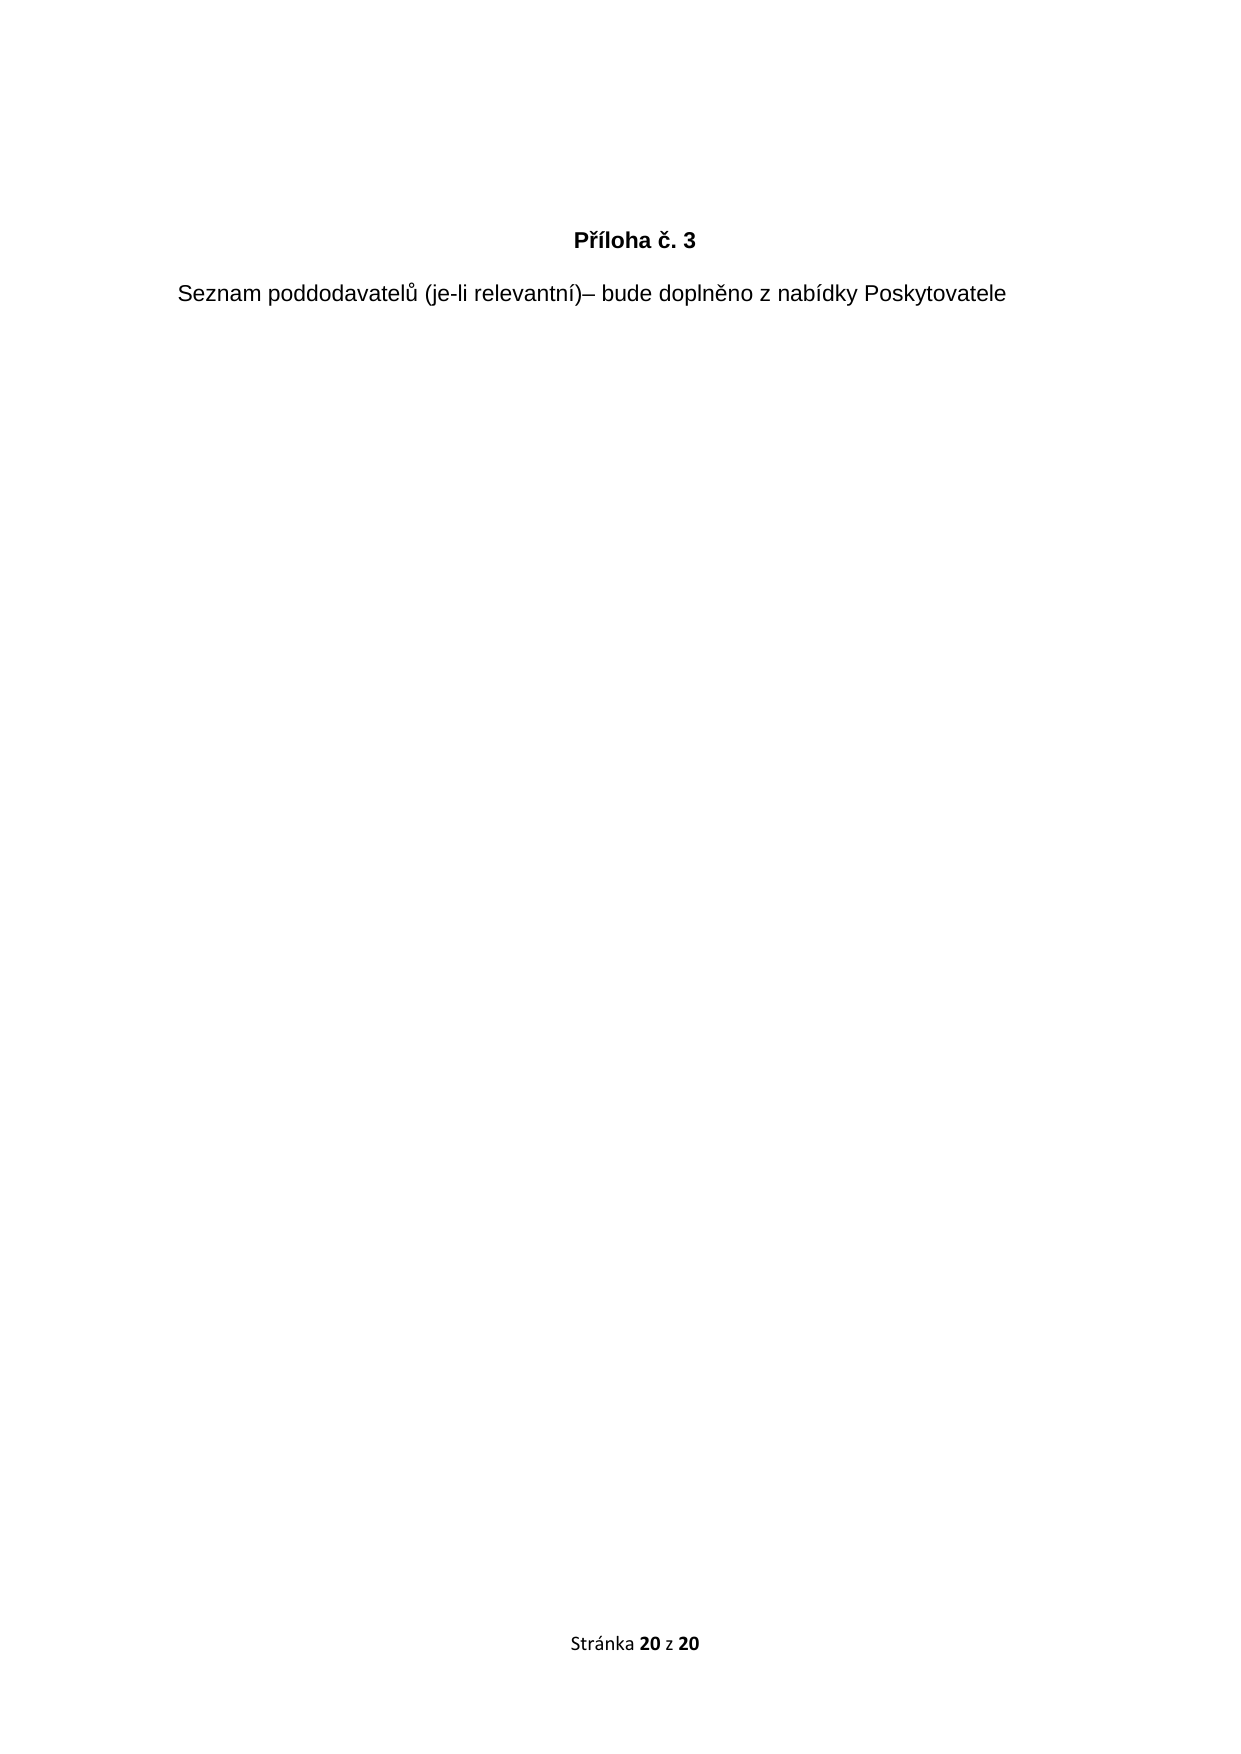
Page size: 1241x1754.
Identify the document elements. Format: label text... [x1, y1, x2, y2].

text Příloha č. 3 [177, 227, 1093, 253]
text Seznam poddodavatelů (je-li relevantní)– bude doplněno z nabídky Poskytovatele [177, 280, 1093, 306]
